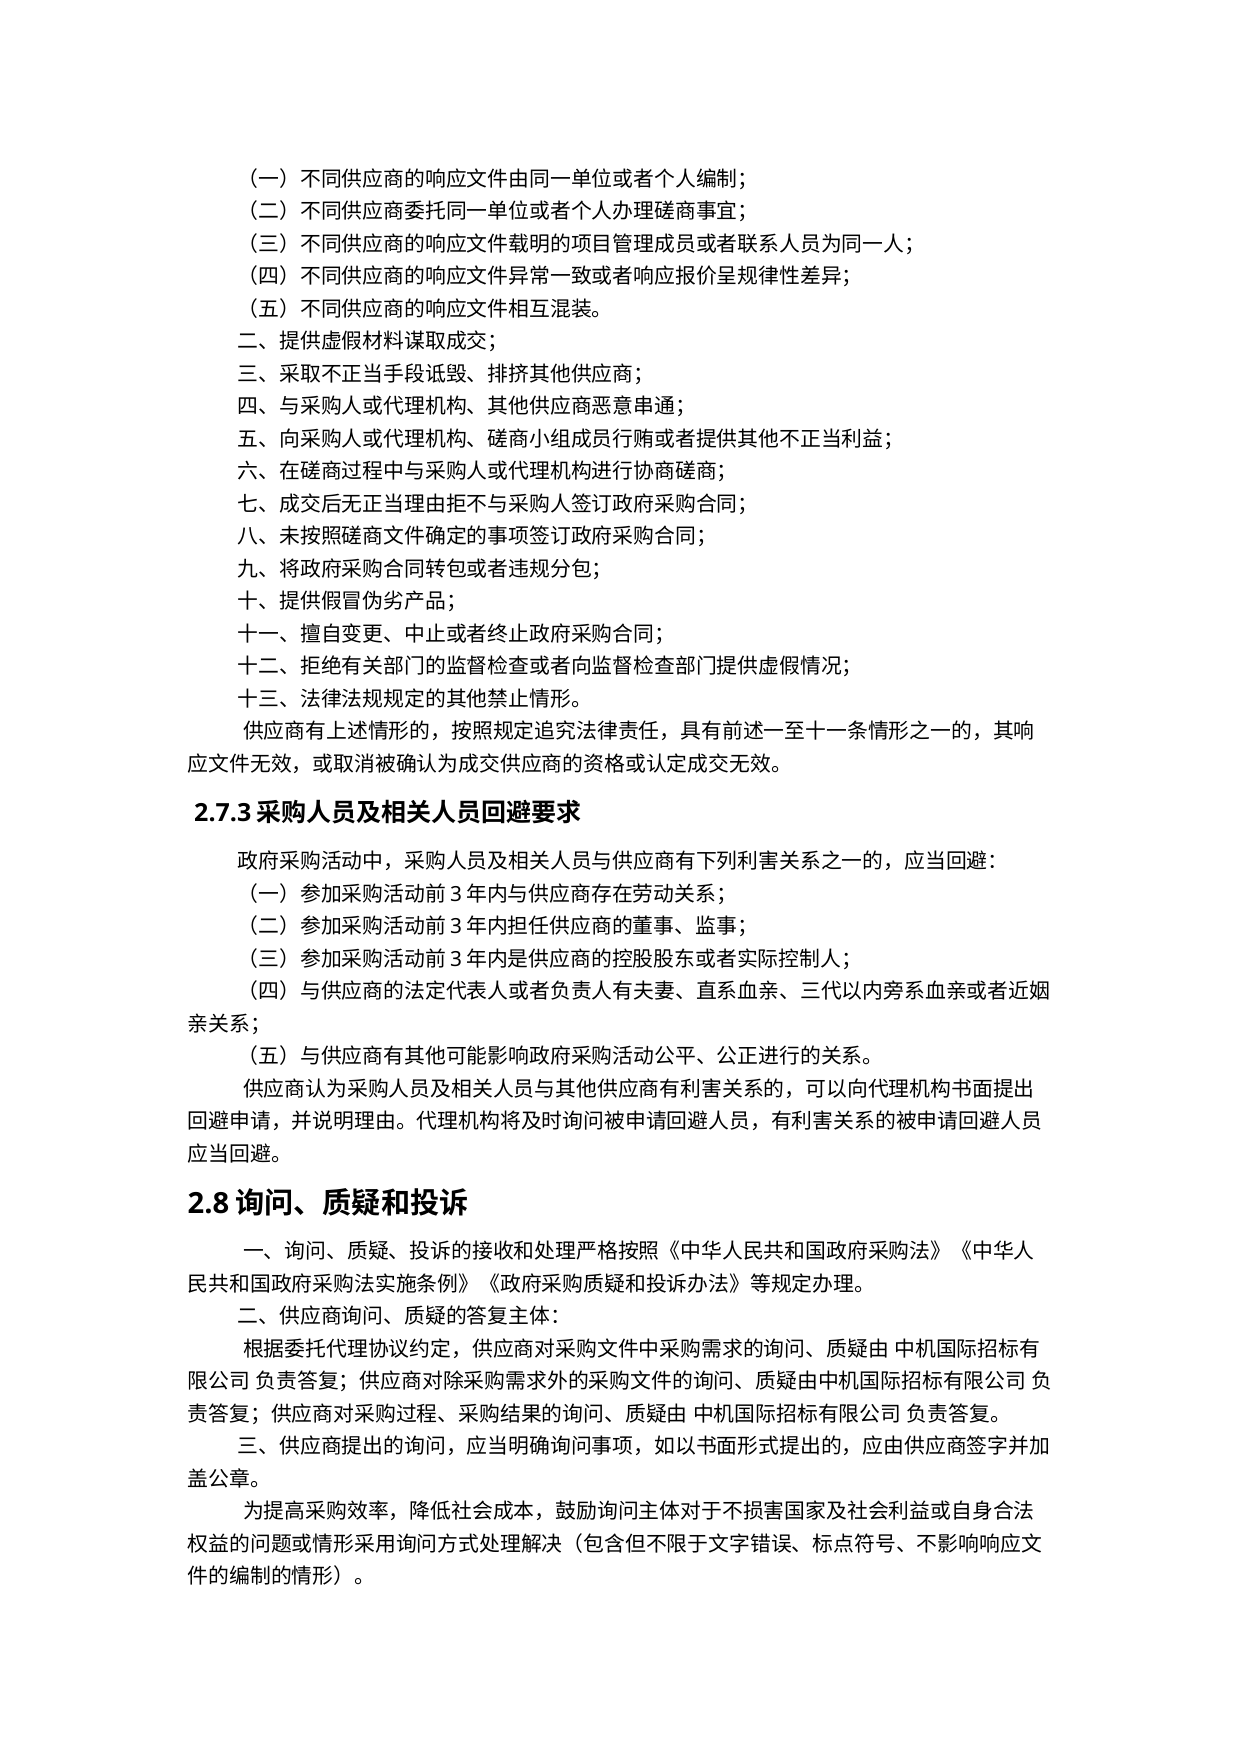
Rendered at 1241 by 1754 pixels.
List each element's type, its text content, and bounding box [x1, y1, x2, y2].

text （二）参加采购活动前3年内担任供应商的董事、监事； [187, 909, 1053, 942]
text 供应商有上述情形的，按照规定追究法律责任，具有前述一至十一条情形之一的，其响应文件无效，或取消被确认为成交供应商的资格或认定成交无效。 [187, 714, 1053, 779]
text 十一、擅自变更、中止或者终止政府采购合同； [187, 617, 1053, 649]
text 二、提供虚假材料谋取成交； [187, 324, 1053, 357]
text （三）参加采购活动前3年内是供应商的控股股东或者实际控制人； [187, 942, 1053, 974]
text 九、将政府采购合同转包或者违规分包； [187, 552, 1053, 584]
text 2.8询问、质疑和投诉 [187, 1169, 1053, 1234]
text 四、与采购人或代理机构、其他供应商恶意串通； [187, 389, 1053, 422]
text （四）不同供应商的响应文件异常一致或者响应报价呈规律性差异； [187, 259, 1053, 292]
text 十、提供假冒伪劣产品； [187, 584, 1053, 617]
text 三、采取不正当手段诋毁、排挤其他供应商； [187, 357, 1053, 389]
text 2.7.3采购人员及相关人员回避要求 [187, 779, 1053, 844]
text （一）不同供应商的响应文件由同一单位或者个人编制； [187, 162, 1053, 194]
text （五）与供应商有其他可能影响政府采购活动公平、公正进行的关系。 [187, 1039, 1053, 1072]
text 供应商认为采购人员及相关人员与其他供应商有利害关系的，可以向代理机构书面提出回避申请，并说明理由。代理机构将及时询问被申请回避人员，有利害关系的被申请回避人员应当回避。 [187, 1072, 1053, 1169]
text 八、未按照磋商文件确定的事项签订政府采购合同； [187, 519, 1053, 552]
text （一）参加采购活动前3年内与供应商存在劳动关系； [187, 877, 1053, 909]
text 七、成交后无正当理由拒不与采购人签订政府采购合同； [187, 487, 1053, 519]
text 根据委托代理协议约定，供应商对采购文件中采购需求的询问、质疑由 中机国际招标有限公司 负责答复；供应商对除采购需求外的采购文件的询问、质疑由中机国际招标有限公司 负责答复；供应商对采购过程、采购结果的询问、质疑由 中机国际招标有限公司 负责答复。 [187, 1332, 1053, 1429]
text 二、供应商询问、质疑的答复主体： [187, 1299, 1053, 1332]
text 五、向采购人或代理机构、磋商小组成员行贿或者提供其他不正当利益； [187, 422, 1053, 454]
text 一、询问、质疑、投诉的接收和处理严格按照《中华人民共和国政府采购法》《中华人民共和国政府采购法实施条例》《政府采购质疑和投诉办法》等规定办理。 [187, 1234, 1053, 1299]
text （二）不同供应商委托同一单位或者个人办理磋商事宜； [187, 194, 1053, 227]
text （三）不同供应商的响应文件载明的项目管理成员或者联系人员为同一人； [187, 227, 1053, 259]
text 为提高采购效率，降低社会成本，鼓励询问主体对于不损害国家及社会利益或自身合法权益的问题或情形采用询问方式处理解决（包含但不限于文字错误、标点符号、不影响响应文件的编制的情形）。 [187, 1494, 1053, 1592]
text （四）与供应商的法定代表人或者负责人有夫妻、直系血亲、三代以内旁系血亲或者近姻亲关系； [187, 974, 1053, 1039]
text （五）不同供应商的响应文件相互混装。 [187, 292, 1053, 324]
text 十三、法律法规规定的其他禁止情形。 [187, 682, 1053, 714]
text 十二、拒绝有关部门的监督检查或者向监督检查部门提供虚假情况； [187, 649, 1053, 682]
text 政府采购活动中，采购人员及相关人员与供应商有下列利害关系之一的，应当回避： [187, 844, 1053, 877]
text 三、供应商提出的询问，应当明确询问事项，如以书面形式提出的，应由供应商签字并加盖公章。 [187, 1429, 1053, 1494]
text 六、在磋商过程中与采购人或代理机构进行协商磋商； [187, 454, 1053, 487]
